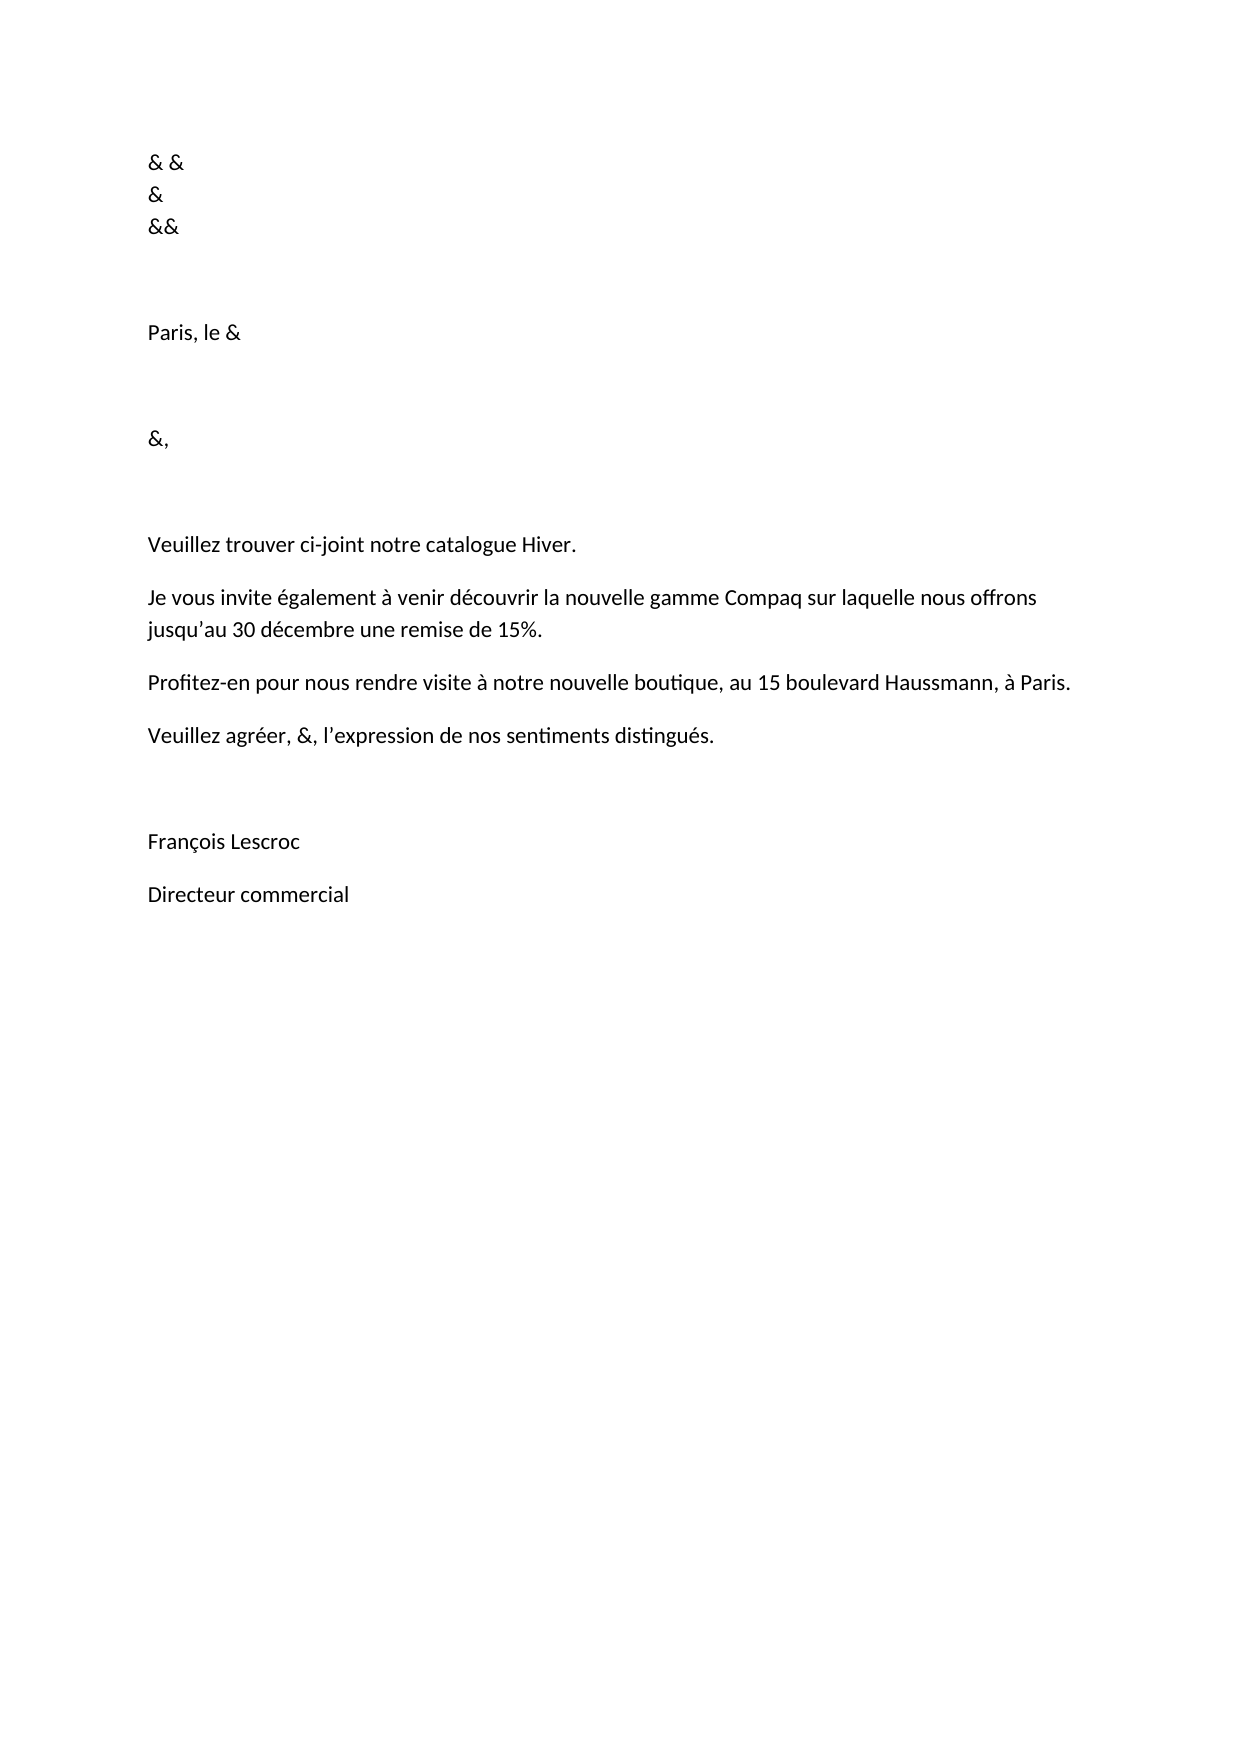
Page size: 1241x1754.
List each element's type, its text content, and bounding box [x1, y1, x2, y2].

text Je vous invite également à venir découvrir la nouvelle gamme Compaq sur laquelle nous offrons jusqu’au 30 décembre une remise de 15%. [148, 583, 1093, 643]
text &, [148, 424, 1093, 452]
text Profitez-en pour nous rendre visite à notre nouvelle boutique, au 15 boulevard Haussmann, à Paris. [148, 668, 1093, 696]
text Directeur commercial [148, 880, 1093, 908]
text & & & && [148, 148, 1093, 240]
text Veuillez agréer, &, l’expression de nos sentiments distingués. [148, 721, 1093, 749]
text François Lescroc [148, 827, 1093, 855]
text Paris, le & [148, 318, 1093, 346]
text Veuillez trouver ci-joint notre catalogue Hiver. [148, 530, 1093, 558]
